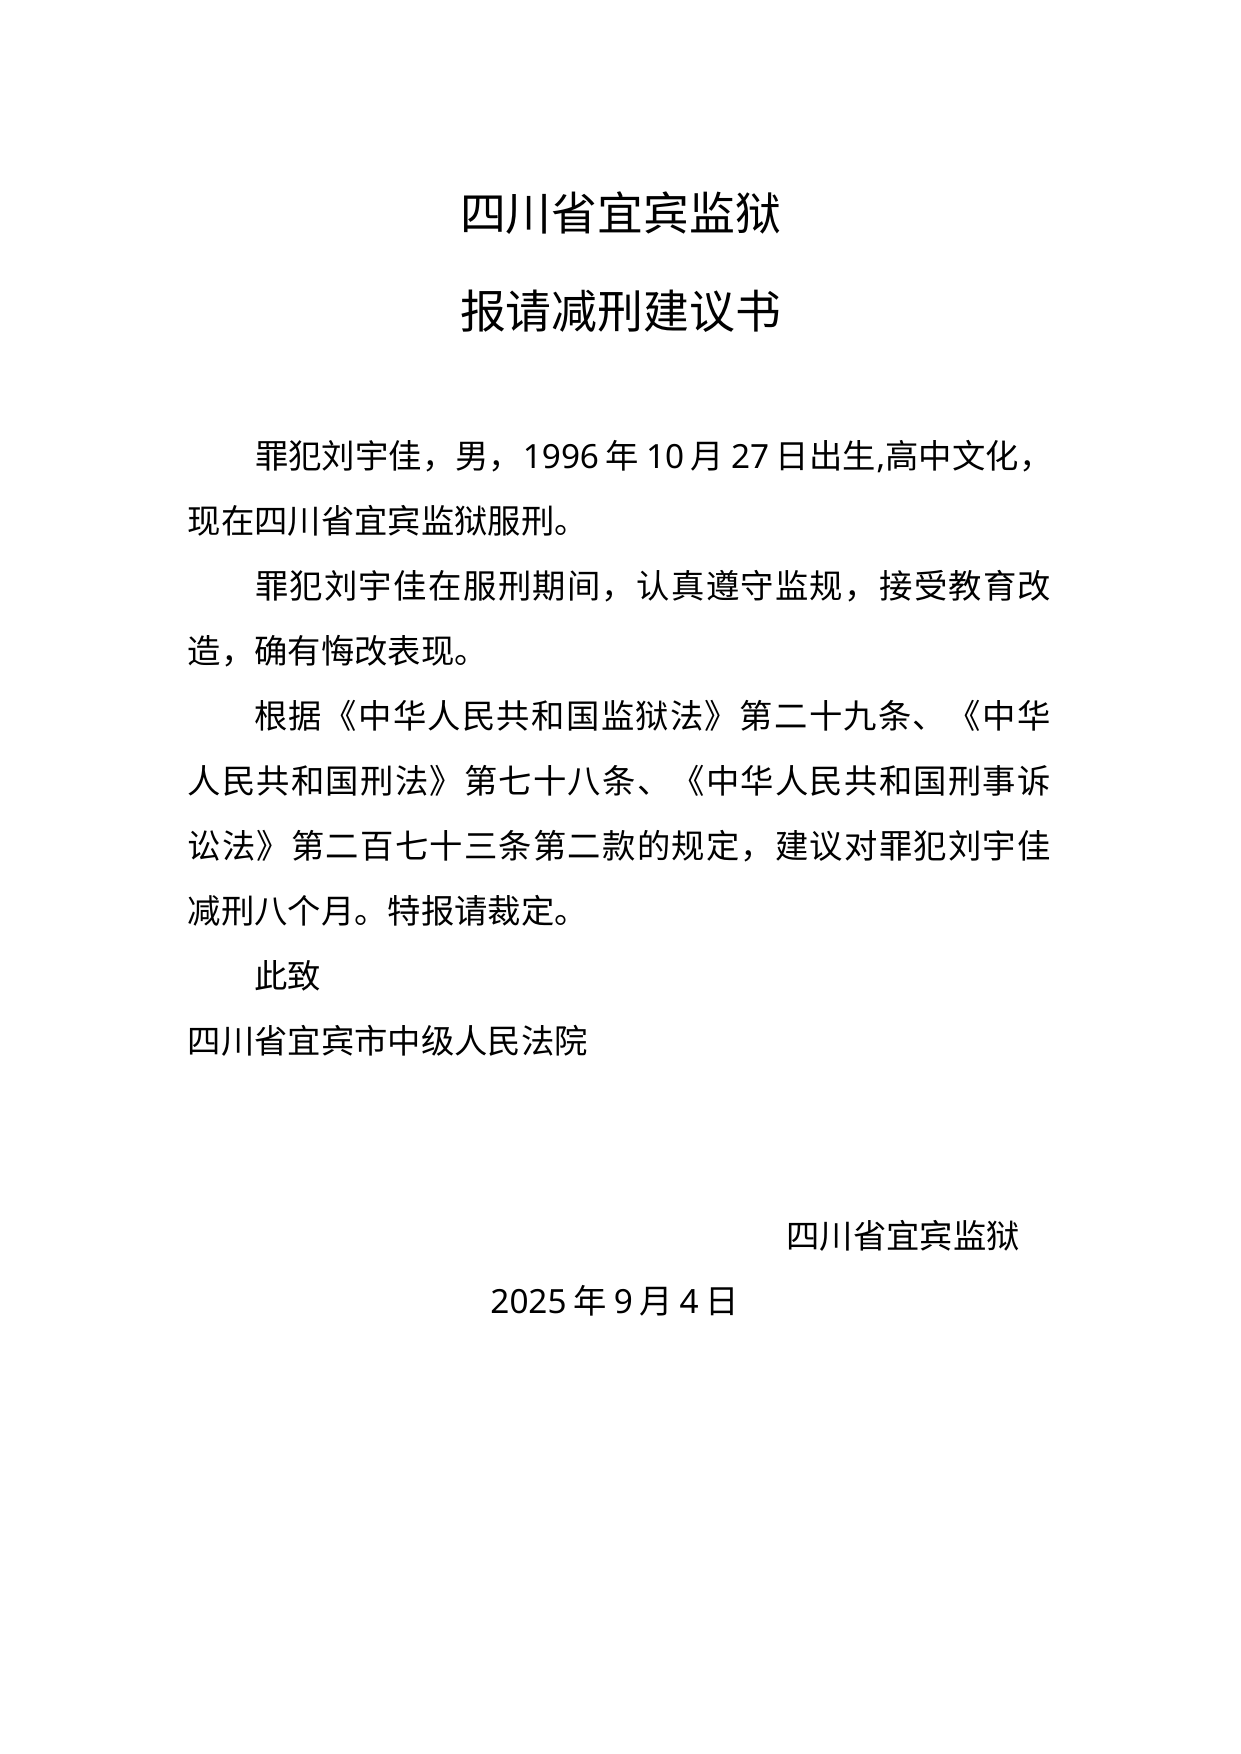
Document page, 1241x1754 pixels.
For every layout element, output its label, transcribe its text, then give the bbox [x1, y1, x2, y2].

text 罪犯刘宇佳在服刑期间，认真遵守监规，接受教育改造，确有悔改表现。 [187, 552, 1053, 682]
text 根据《中华人民共和国监狱法》第二十九条、《中华人民共和国刑法》第七十八条、《中华人民共和国刑事诉讼法》第二百七十三条第二款的规定，建议对罪犯刘宇佳减刑八个月。特报请裁定。 [187, 682, 1053, 942]
text 报请减刑建议书 [187, 259, 1053, 357]
text 四川省宜宾监狱 [187, 162, 1053, 259]
text 四川省宜宾市中级人民法院 [187, 1007, 1053, 1072]
text 罪犯刘宇佳，男，1996年10月27日出生,高中文化，现在四川省宜宾监狱服刑。 [187, 422, 1053, 552]
text 四川省宜宾监狱 [647, 1202, 1019, 1267]
text 2025年9月4日 [187, 1267, 1053, 1332]
text 此致 [187, 942, 1053, 1007]
